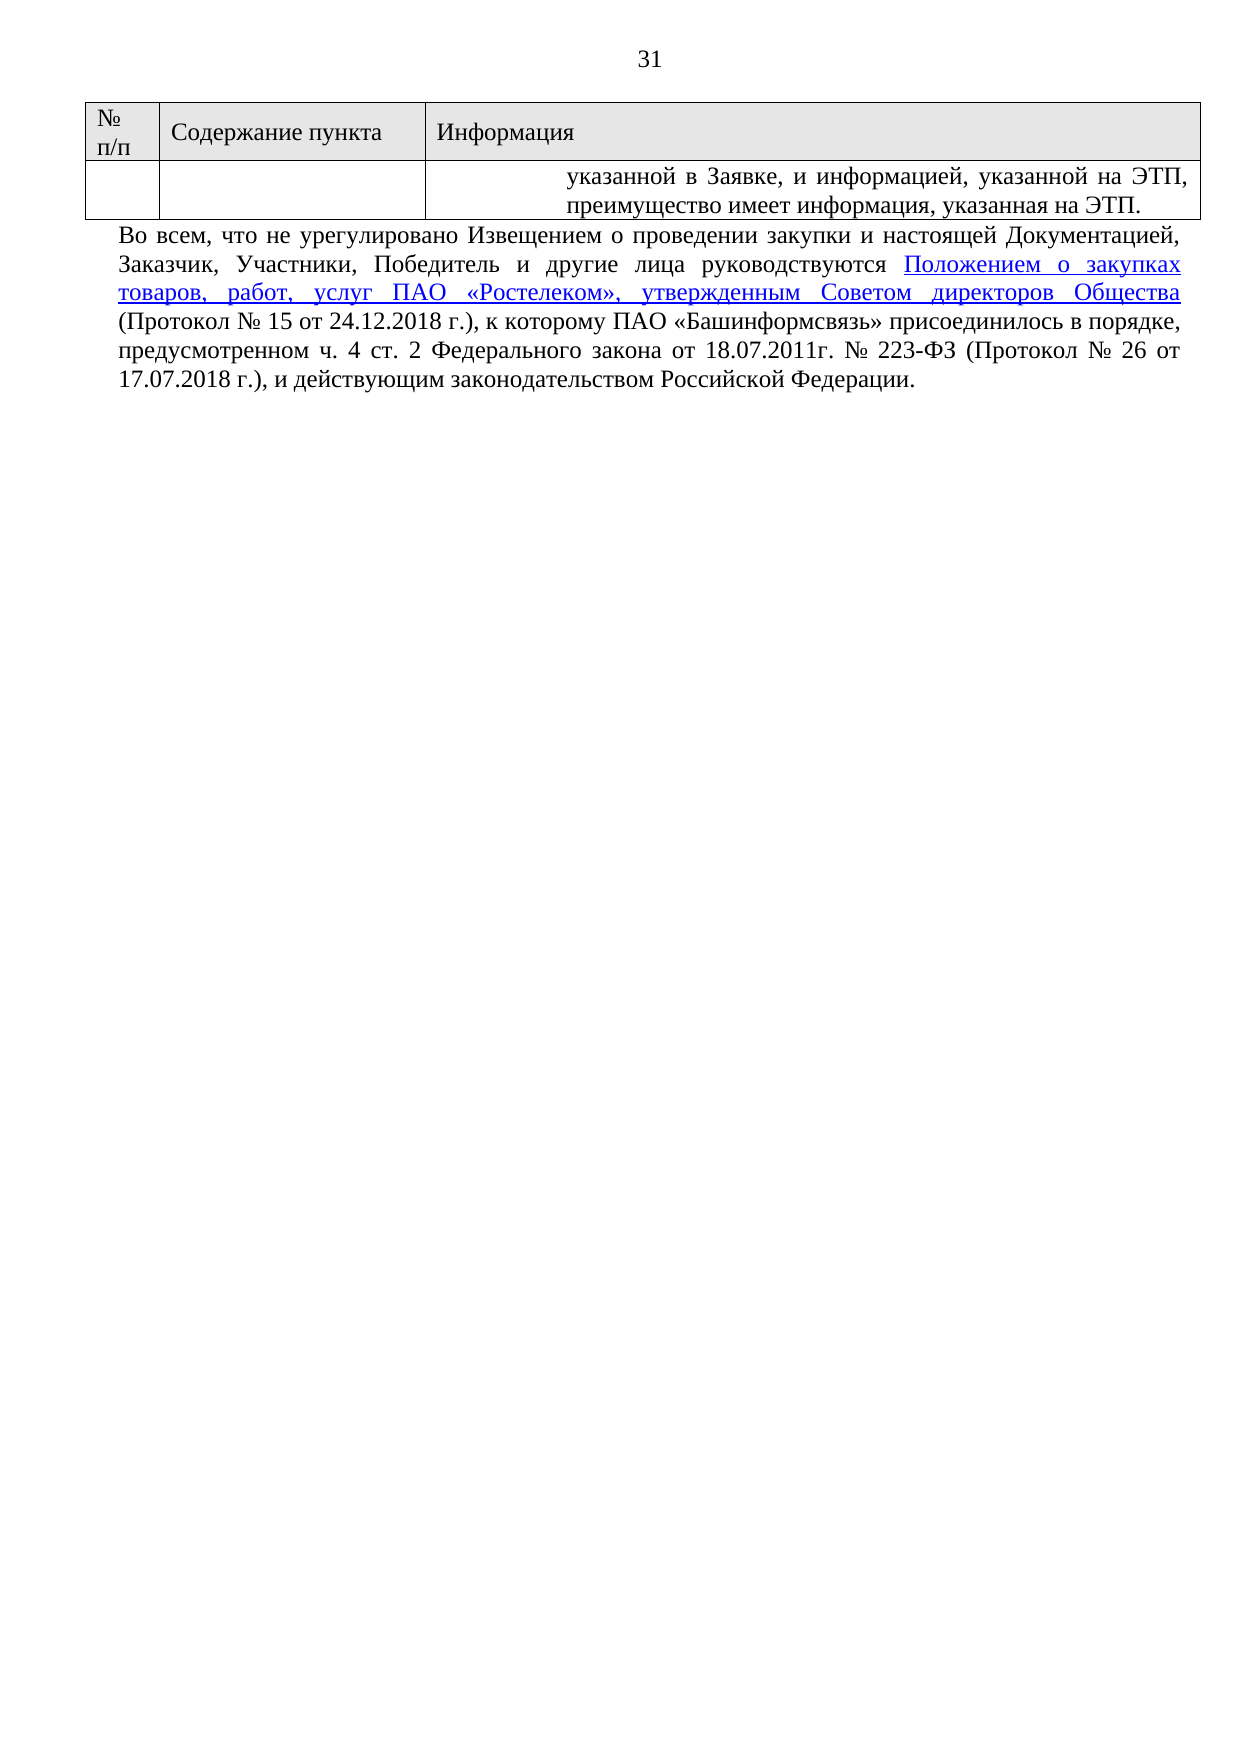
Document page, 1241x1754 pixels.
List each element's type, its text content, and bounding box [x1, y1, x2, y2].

text Во всем, что не урегулировано Извещением о проведении закупки и настоящей Документацией, Заказчик, Участники, Победитель и другие лица руководствуются Положением о закупках товаров, работ, услуг ПАО «Ростелеком», утвержденным Советом директоров Общества (Протокол № 15 от 24.12.2018 г.), к которому ПАО «Башинформсвязь» присоединилось в порядке, предусмотренном ч. 4 ст. 2 Федерального закона от 18.07.2011г. № 223-ФЗ (Протокол № 26 от 17.07.2018 г.), и действующим законодательством Российской Федерации. [118, 220, 1181, 302]
table_header Информация [426, 103, 1200, 160]
text Во всем, что не урегулировано Извещением о проведении закупки и настоящей Документацией, Заказчик, Участники, Победитель и другие лица руководствуются Положением о закупках товаров, работ, услуг ПАО «Ростелеком», утвержденным Советом директоров Общества (Протокол № 15 от 24.12.2018 г.), к которому ПАО «Башинформсвязь» присоединилось в порядке, предусмотренном ч. 4 ст. 2 Федерального закона от 18.07.2011г. № 223-ФЗ (Протокол № 26 от 17.07.2018 г.), и действующим законодательством Российской Федерации. [118, 304, 1181, 393]
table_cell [160, 161, 425, 219]
table_cell [86, 161, 159, 219]
table_header № п/п [86, 103, 159, 160]
table_header Содержание пункта [160, 103, 425, 160]
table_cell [426, 161, 1200, 219]
